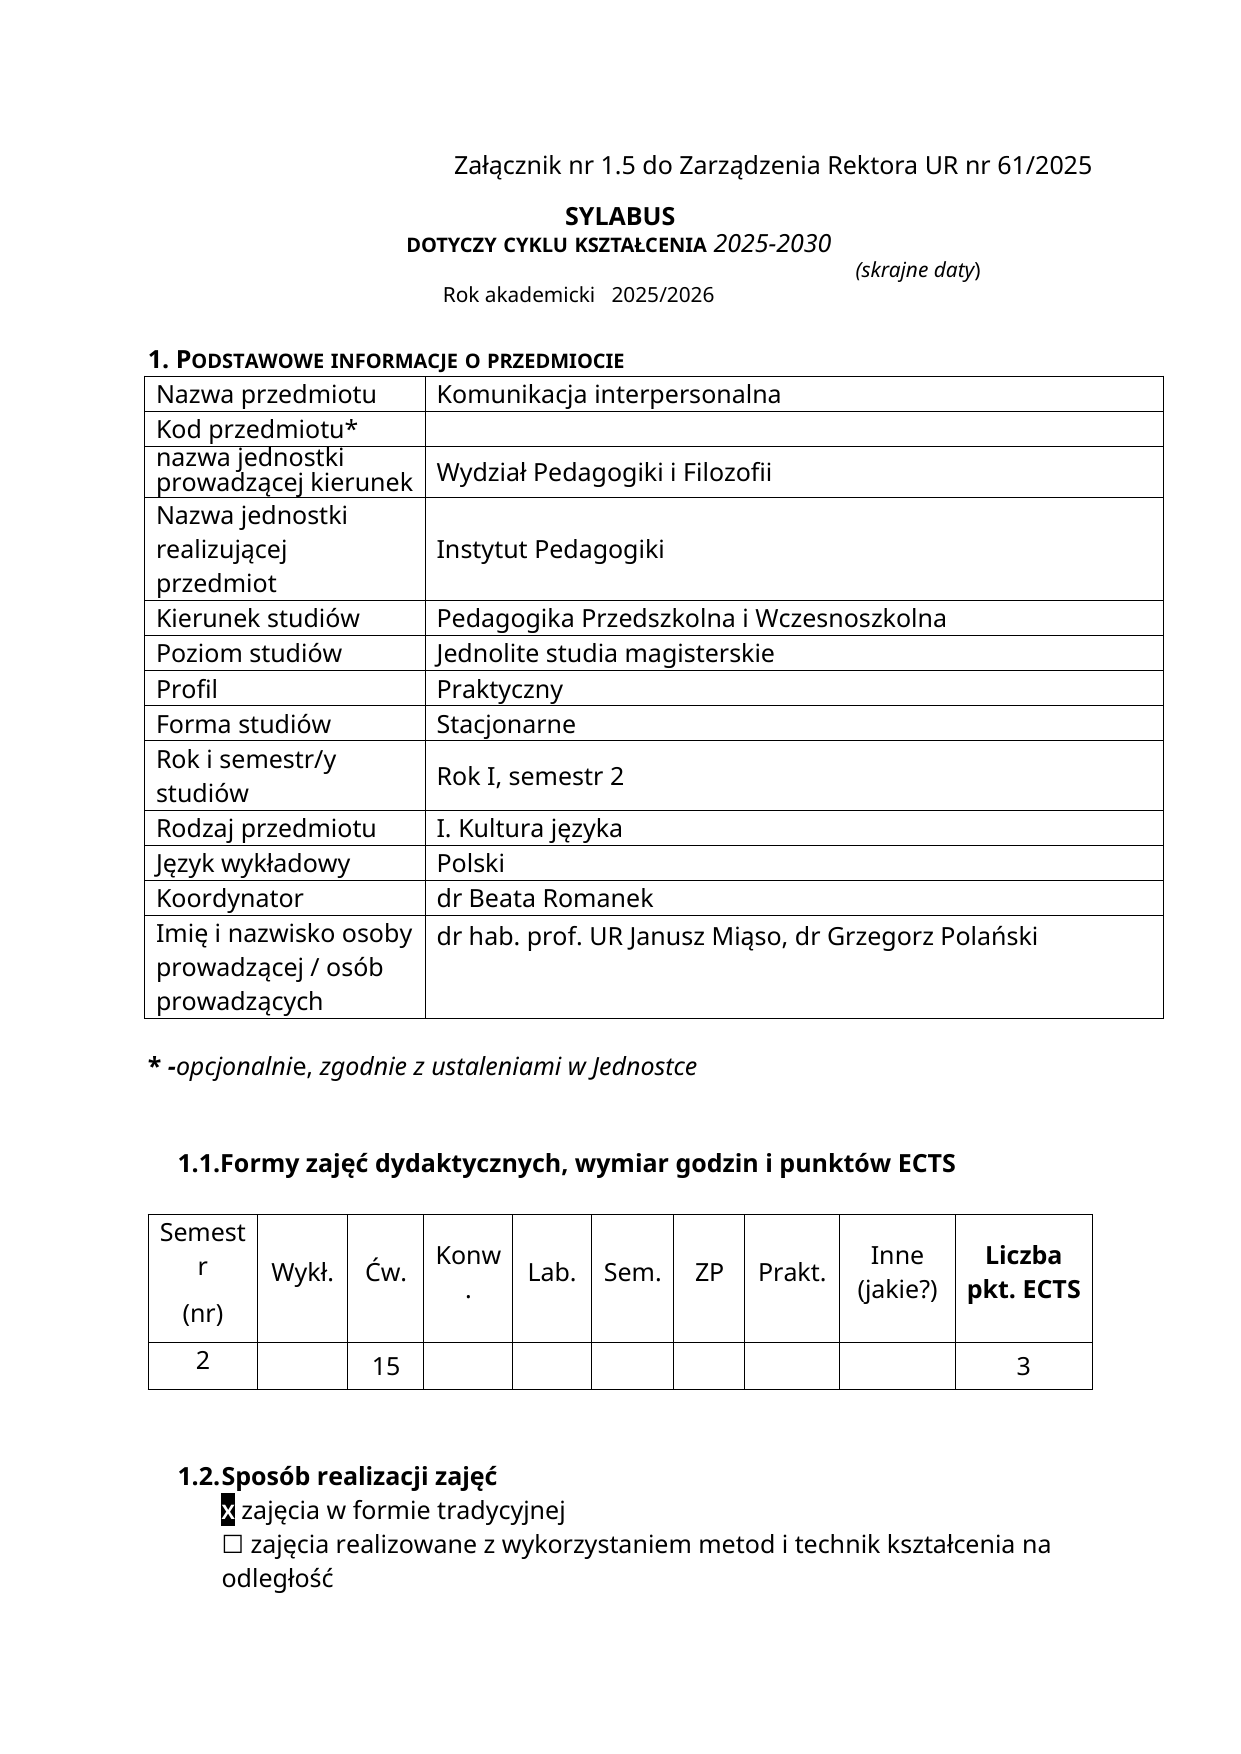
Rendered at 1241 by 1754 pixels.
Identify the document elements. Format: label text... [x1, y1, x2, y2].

table_cell Imię i nazwisko osoby prowadzącej / osób prowadzących [145, 916, 425, 1018]
text 1.2. Sposób realizacji zajęć [177, 1458, 1093, 1492]
text SYLABUS [148, 198, 1093, 232]
table_header Konw. [424, 1215, 512, 1342]
table_header Ćw. [348, 1215, 423, 1342]
table_cell [592, 1343, 673, 1389]
table_header Prakt. [745, 1215, 839, 1342]
text dotyczy cyklu kształcenia 2025-2030 [148, 232, 1093, 257]
table_header Semestr (nr) [149, 1215, 257, 1342]
table_cell Rok I, semestr 2 [426, 741, 1163, 809]
text 1. Podstawowe informacje o przedmiocie [148, 341, 1093, 376]
table_cell 3 [956, 1343, 1092, 1389]
table_cell Język wykładowy [145, 846, 425, 880]
table_cell I. Kultura języka [426, 811, 1163, 845]
table_header ZP [674, 1215, 744, 1342]
table_header Wykł. [258, 1215, 347, 1342]
table_cell Kierunek studiów [145, 601, 425, 635]
table_cell [513, 1343, 591, 1389]
table_header Liczba pkt. ECTS [956, 1215, 1092, 1342]
table_cell nazwa jednostki prowadzącej kierunek [145, 447, 425, 497]
table_cell Rodzaj przedmiotu [145, 811, 425, 845]
table_cell 2 [149, 1343, 257, 1389]
table_cell [745, 1343, 839, 1389]
table_cell Polski [426, 846, 1163, 880]
table_cell Nazwa jednostki realizującej przedmiot [145, 498, 425, 600]
table_cell Profil [145, 671, 425, 705]
text x zajęcia w formie tradycyjnej [221, 1492, 1093, 1526]
text 1.1.Formy zajęć dydaktycznych, wymiar godzin i punktów ECTS [177, 1146, 1093, 1180]
table_header Nazwa przedmiotu [145, 377, 425, 411]
table_cell dr Beata Romanek [426, 881, 1163, 915]
table_header Lab. [513, 1215, 591, 1342]
table_cell Pedagogika Przedszkolna i Wczesnoszkolna [426, 601, 1163, 635]
table_cell Rok i semestr/y studiów [145, 741, 425, 809]
table_cell Koordynator [145, 881, 425, 915]
table_header Komunikacja interpersonalna [426, 377, 1163, 411]
text * -opcjonalnie, zgodnie z ustaleniami w Jednostce [148, 1048, 1093, 1082]
table_cell [426, 412, 1163, 446]
text Rok akademicki 2025/2026 [148, 282, 1093, 307]
table_cell dr hab. prof. UR Janusz Miąso, dr Grzegorz Polański [426, 916, 1163, 1018]
table_cell Stacjonarne [426, 706, 1163, 740]
text Załącznik nr 1.5 do Zarządzenia Rektora UR nr 61/2025 [148, 148, 1093, 182]
table_cell [840, 1343, 955, 1389]
table_cell Jednolite studia magisterskie [426, 636, 1163, 670]
table_cell Instytut Pedagogiki [426, 498, 1163, 600]
table_cell Praktyczny [426, 671, 1163, 705]
table_cell Poziom studiów [145, 636, 425, 670]
table_header Inne (jakie?) [840, 1215, 955, 1342]
table_cell Kod przedmiotu* [145, 412, 425, 446]
table_cell [258, 1343, 347, 1389]
table_cell Wydział Pedagogiki i Filozofii [426, 447, 1163, 497]
text (skrajne daty) [148, 257, 1093, 282]
table_cell [424, 1343, 512, 1389]
table_cell [674, 1343, 744, 1389]
table_header Sem. [592, 1215, 673, 1342]
table_cell 15 [348, 1343, 423, 1389]
text ☐ zajęcia realizowane z wykorzystaniem metod i technik kształcenia na odległość [221, 1526, 1093, 1594]
table_cell Forma studiów [145, 706, 425, 740]
